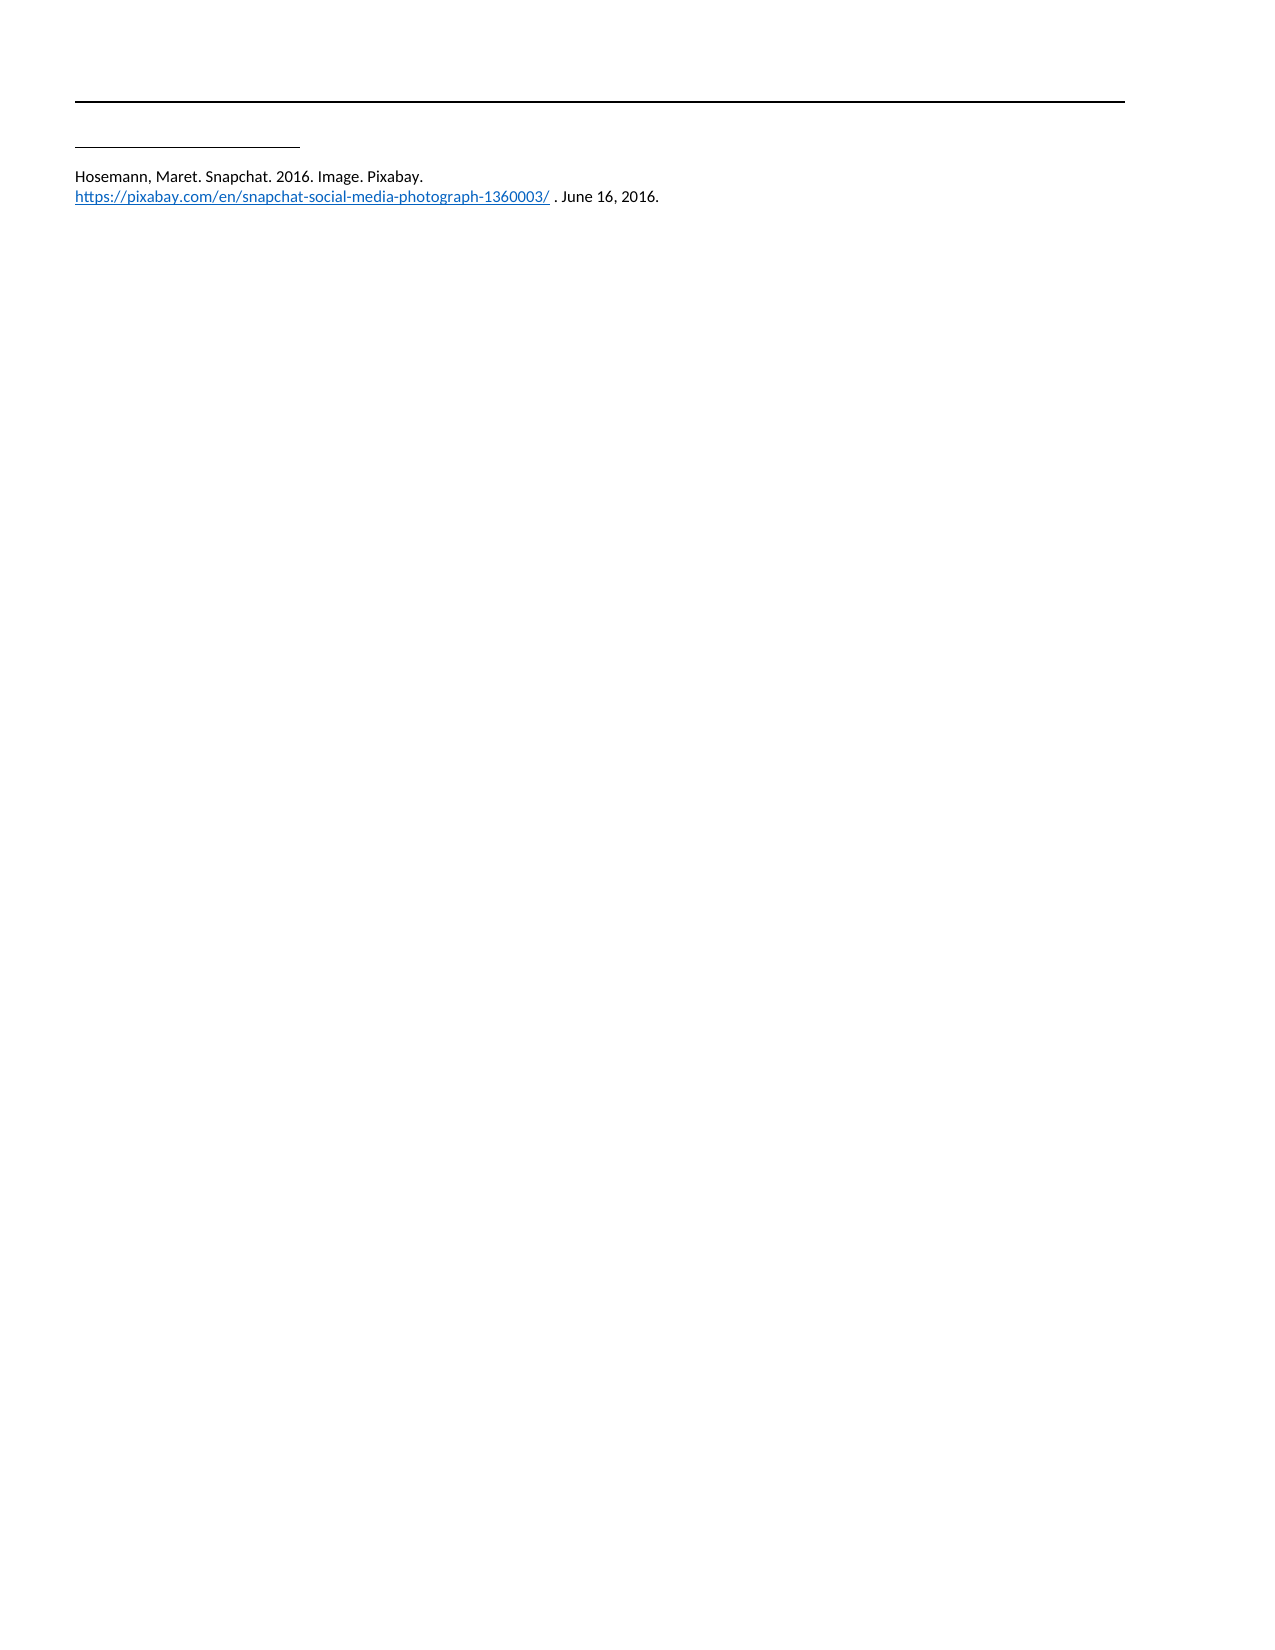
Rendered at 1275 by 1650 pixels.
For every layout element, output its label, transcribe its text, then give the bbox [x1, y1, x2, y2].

text Hosemann, Maret. Snapchat. 2016. Image. Pixabay. [75, 166, 1200, 187]
text https://pixabay.com/en/snapchat-social-media-photograph-1360003/ . June 16, 2016. [75, 187, 1200, 207]
